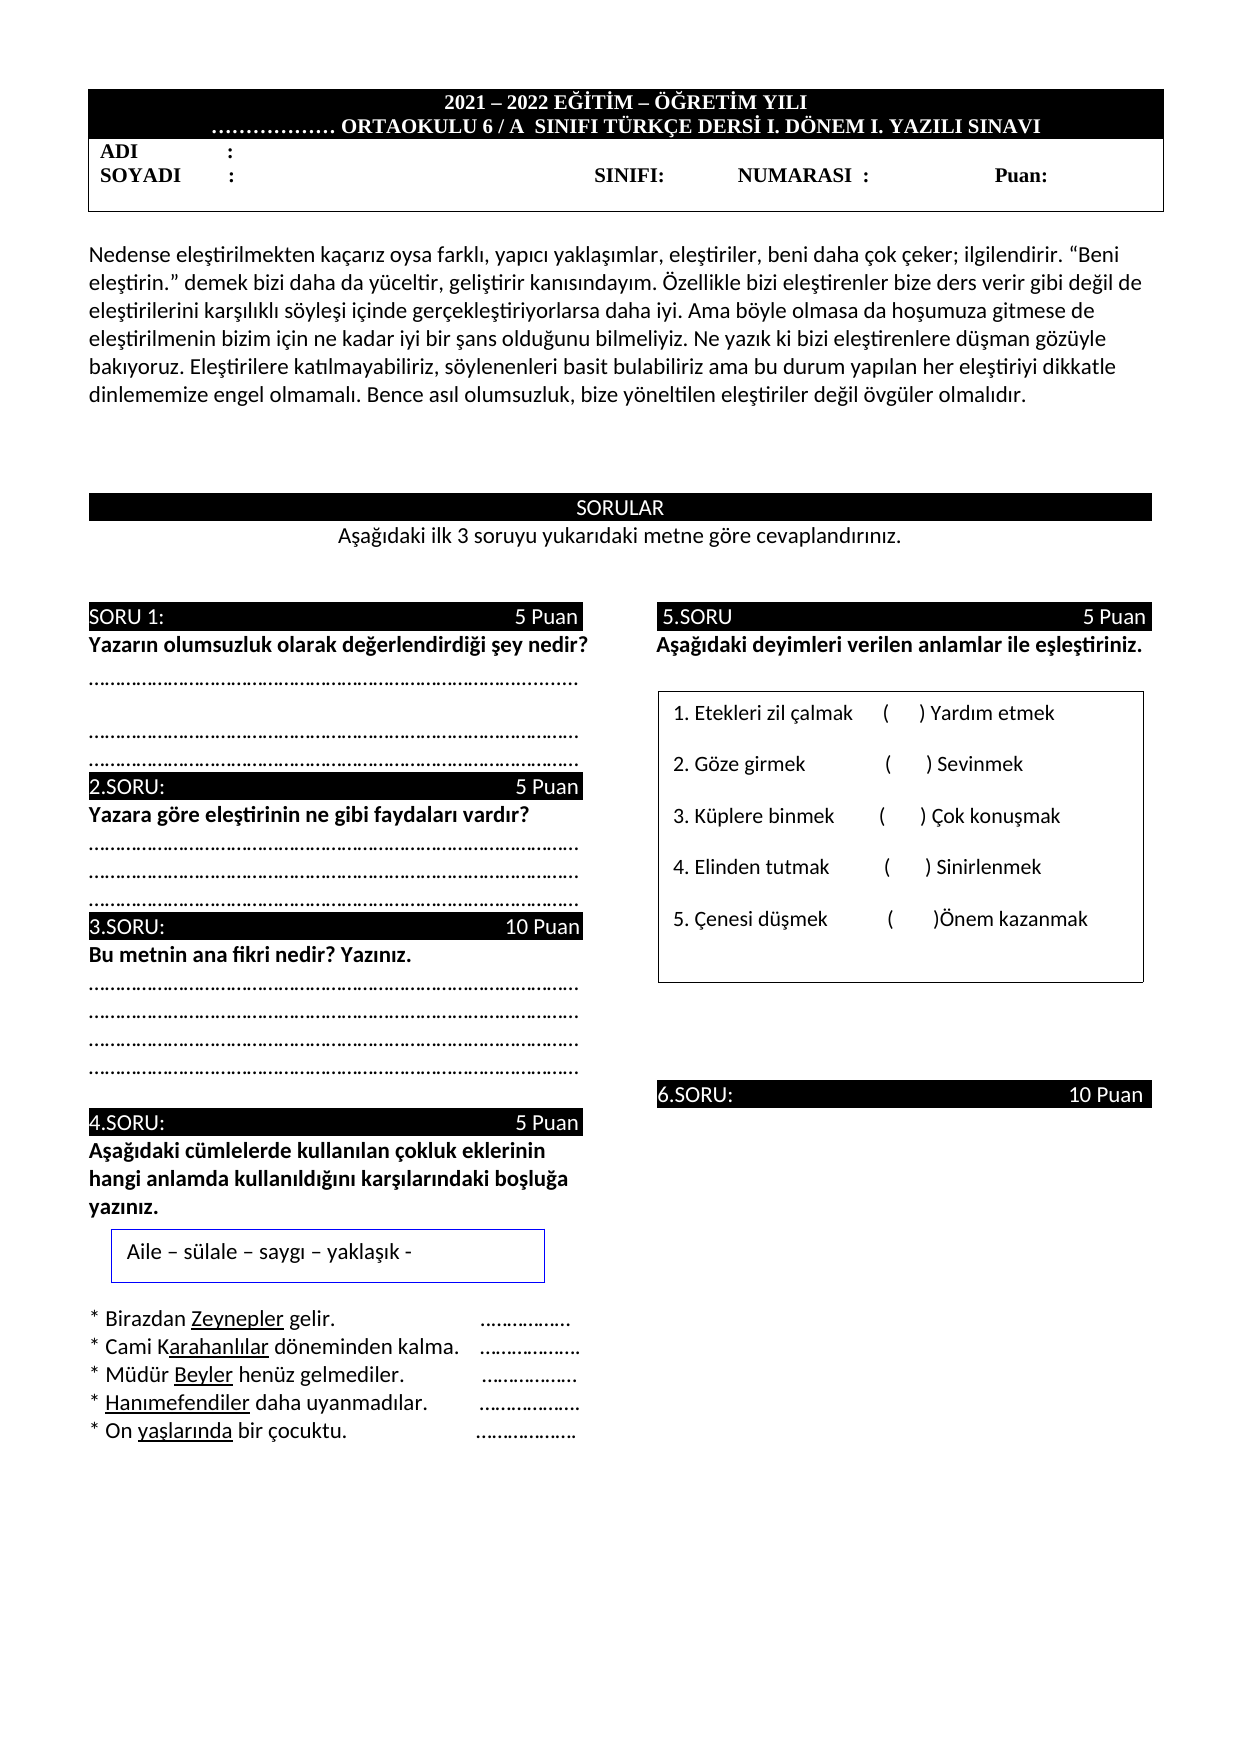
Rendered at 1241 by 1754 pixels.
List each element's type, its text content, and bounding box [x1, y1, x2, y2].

text SORU 1: 5 Puan [89, 602, 583, 631]
text Aşağıdaki cümlelerde kullanılan çokluk eklerinin hangi anlamda kullanıldığını karşılarındaki boşluğa yazınız. [89, 1136, 583, 1220]
text * Birazdan Zeynepler gelir. ..…………… [89, 1304, 583, 1332]
text Yazara göre eleştirinin ne gibi faydaları vardır? [89, 800, 583, 828]
text 4.SORU: 5 Puan [89, 1108, 583, 1136]
text Bu metnin ana fikri nedir? Yazınız. [89, 940, 583, 968]
text * Hanımefendiler daha uyanmadılar. ………………. [89, 1388, 583, 1416]
text ………………………………………………………………………………… [89, 744, 583, 772]
text 2.SORU: 5 Puan [89, 772, 583, 800]
table_header 2021 – 2022 EĞİTİM – ÖĞRETİM YILI ……………… ORTAOKULU 6 / A SINIFI TÜRKÇE DERSİ I. DÖNEM I. YAZILI SINAVI [89, 90, 1163, 138]
text Nedense eleştirilmekten kaçarız oysa farklı, yapıcı yaklaşımlar, eleştiriler, beni daha çok çeker; ilgilendirir. “Beni eleştirin.” demek bizi daha da yüceltir, geliştirir kanısındayım. Özellikle bizi eleştirenler bize ders verir gibi değil de eleştirilerini karşılıklı söyleşi içinde gerçekleştiriyorlarsa daha iyi. Ama böyle olmasa da hoşumuza gitmese de eleştirilmenin bizim için ne kadar iyi bir şans olduğunu bilmeliyiz. Ne yazık ki bizi eleştirenlere düşman gözüyle bakıyoruz. Eleştirilere katılmayabiliriz, söylenenleri basit bulabiliriz ama bu durum yapılan her eleştiriyi dikkatle dinlememize engel olmamalı. Bence asıl olumsuzluk, bize yöneltilen eleştiriler değil övgüler olmalıdır. [89, 240, 1152, 408]
text Yazarın olumsuzluk olarak değerlendirdiği şey nedir? Aşağıdaki deyimleri verilen anlamlar ile eşleştiriniz. ………………………………………………………………………........... [89, 631, 1152, 691]
text 5.SORU 5 Puan [657, 602, 1152, 631]
text Aşağıdaki ilk 3 soruyu yukarıdaki metne göre cevaplandırınız. [89, 521, 1152, 549]
text * Cami Karahanlılar döneminden kalma. ………………. [89, 1332, 583, 1360]
text 6.SORU: 10 Puan [657, 1080, 1152, 1108]
text SORULAR [89, 493, 1152, 521]
text ……………………………………………………………………………………………………………………………………………………………………………………………………………………………………………………… [89, 828, 583, 912]
text * Müdür Beyler henüz gelmediler. ……………… [89, 1360, 583, 1388]
text ………………………………………………………………………………………………………………………………………………………………………………………………………………………………………………………………………………………………………………………………………… [89, 968, 583, 1080]
text * On yaşlarında bir çocuktu. ………………. [89, 1416, 583, 1444]
text ………………………………………………………………………………… [89, 716, 583, 744]
table_cell ADI : SOYADI : SINIFI: NUMARASI : Puan: [89, 139, 1163, 211]
text 3.SORU: 10 Puan [89, 912, 583, 940]
